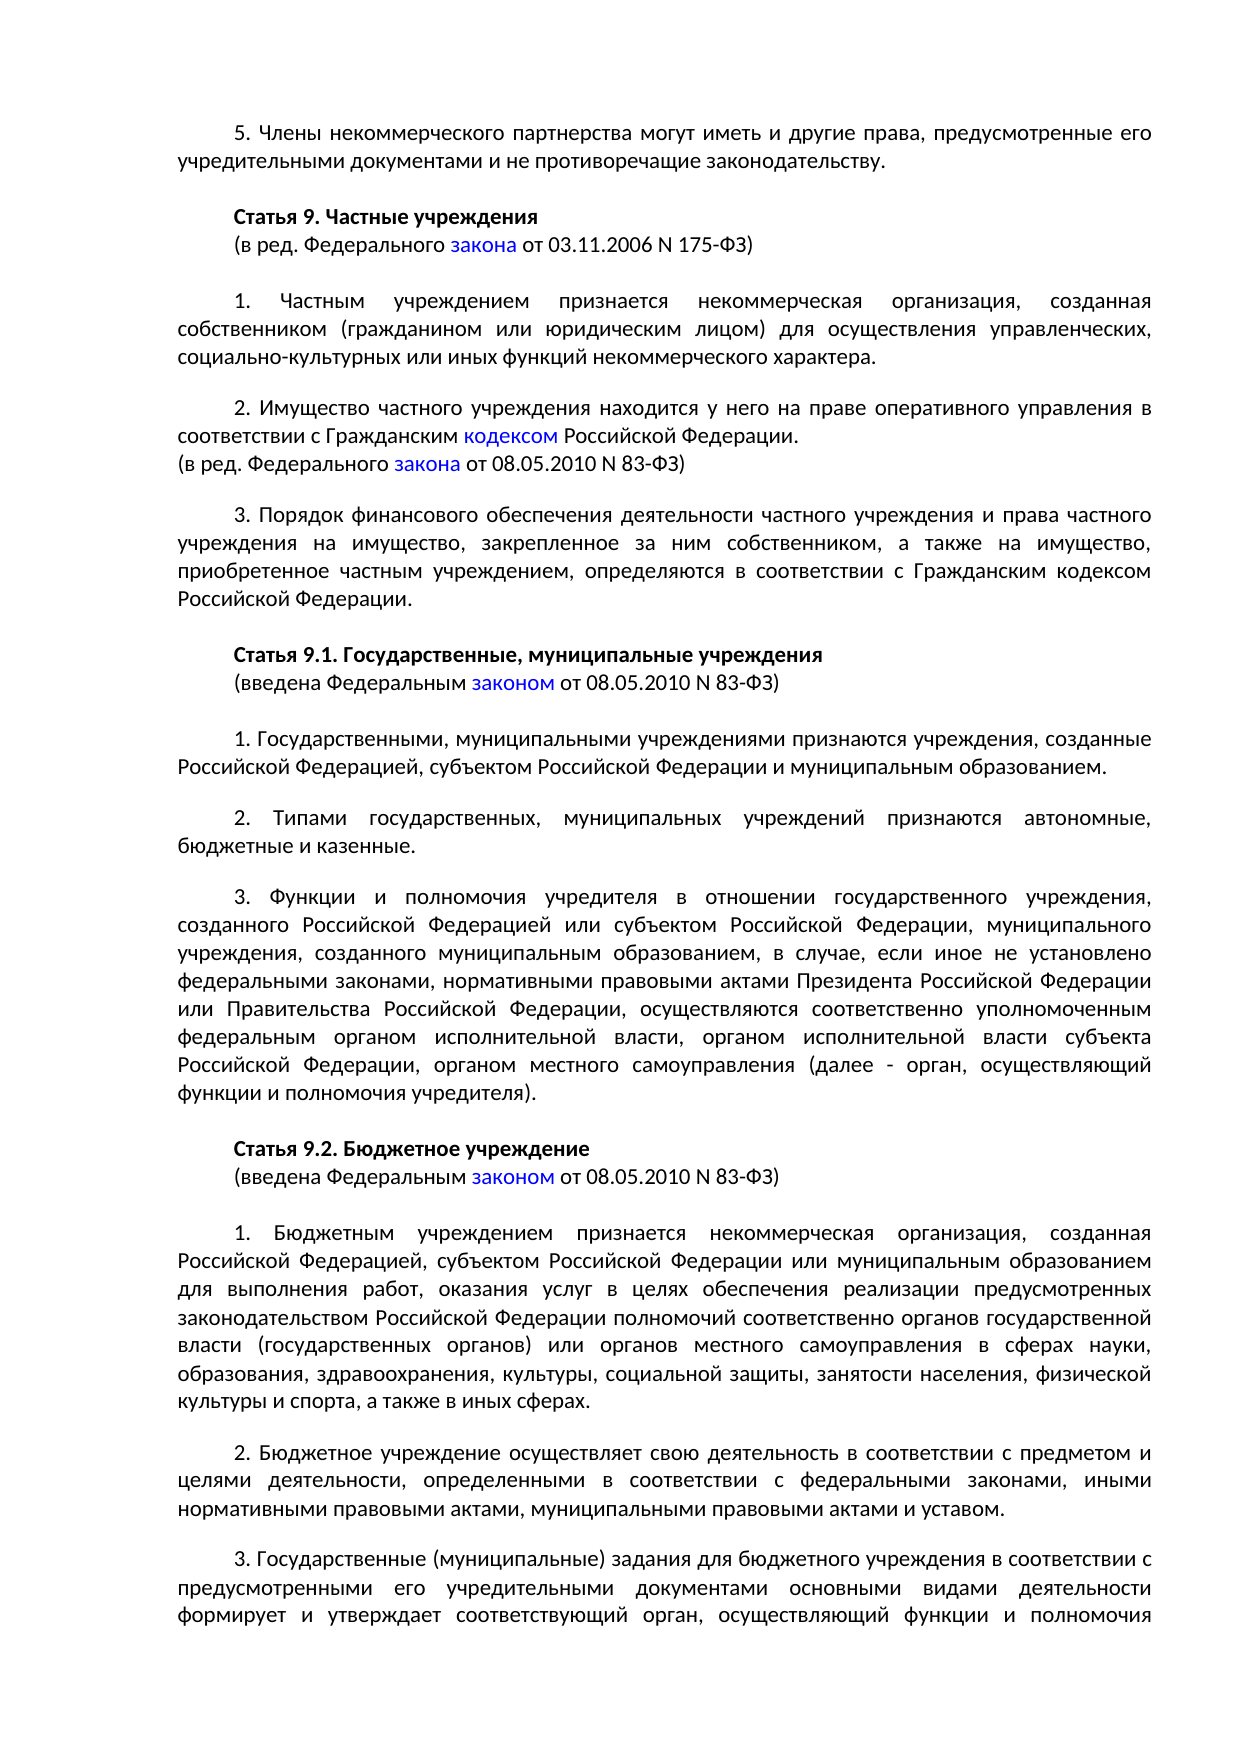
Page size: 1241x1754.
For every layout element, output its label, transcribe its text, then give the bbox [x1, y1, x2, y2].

title Статья 9.2. Бюджетное учреждение [177, 1134, 1152, 1162]
text 1. Частным учреждением признается некоммерческая организация, созданная собственником (гражданином или юридическим лицом) для осуществления управленческих, социально-культурных или иных функций некоммерческого характера. [177, 286, 1152, 370]
text 5. Члены некоммерческого партнерства могут иметь и другие права, предусмотренные его учредительными документами и не противоречащие законодательству. [177, 118, 1152, 174]
text 1. Государственными, муниципальными учреждениями признаются учреждения, созданные Российской Федерацией, субъектом Российской Федерации и муниципальным образованием. [177, 724, 1152, 780]
text (в ред. Федерального закона от 08.05.2010 N 83-ФЗ) [177, 449, 1152, 477]
text 1. Бюджетным учреждением признается некоммерческая организация, созданная Российской Федерацией, субъектом Российской Федерации или муниципальным образованием для выполнения работ, оказания услуг в целях обеспечения реализации предусмотренных законодательством Российской Федерации полномочий соответственно органов государственной власти (государственных органов) или органов местного самоуправления в сферах науки, образования, здравоохранения, культуры, социальной защиты, занятости населения, физической культуры и спорта, а также в иных сферах. [177, 1218, 1152, 1415]
text 2. Бюджетное учреждение осуществляет свою деятельность в соответствии с предметом и целями деятельности, определенными в соответствии с федеральными законами, иными нормативными правовыми актами, муниципальными правовыми актами и уставом. [177, 1438, 1152, 1522]
text 2. Имущество частного учреждения находится у него на праве оперативного управления в соответствии с Гражданским кодексом Российской Федерации. [177, 393, 1152, 449]
title Статья 9. Частные учреждения [177, 202, 1152, 230]
text 3. Функции и полномочия учредителя в отношении государственного учреждения, созданного Российской Федерацией или субъектом Российской Федерации, муниципального учреждения, созданного муниципальным образованием, в случае, если иное не установлено федеральными законами, нормативными правовыми актами Президента Российской Федерации или Правительства Российской Федерации, осуществляются соответственно уполномоченным федеральным органом исполнительной власти, органом исполнительной власти субъекта Российской Федерации, органом местного самоуправления (далее - орган, осуществляющий функции и полномочия учредителя). [177, 882, 1152, 1106]
text (введена Федеральным законом от 08.05.2010 N 83-ФЗ) [177, 668, 1152, 696]
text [177, 1544, 1152, 1629]
text 3. Порядок финансового обеспечения деятельности частного учреждения и права частного учреждения на имущество, закрепленное за ним собственником, а также на имущество, приобретенное частным учреждением, определяются в соответствии с Гражданским кодексом Российской Федерации. [177, 500, 1152, 612]
text (в ред. Федерального закона от 03.11.2006 N 175-ФЗ) [177, 230, 1152, 258]
title Статья 9.1. Государственные, муниципальные учреждения [177, 640, 1152, 668]
text 2. Типами государственных, муниципальных учреждений признаются автономные, бюджетные и казенные. [177, 803, 1152, 859]
text (введена Федеральным законом от 08.05.2010 N 83-ФЗ) [177, 1162, 1152, 1191]
